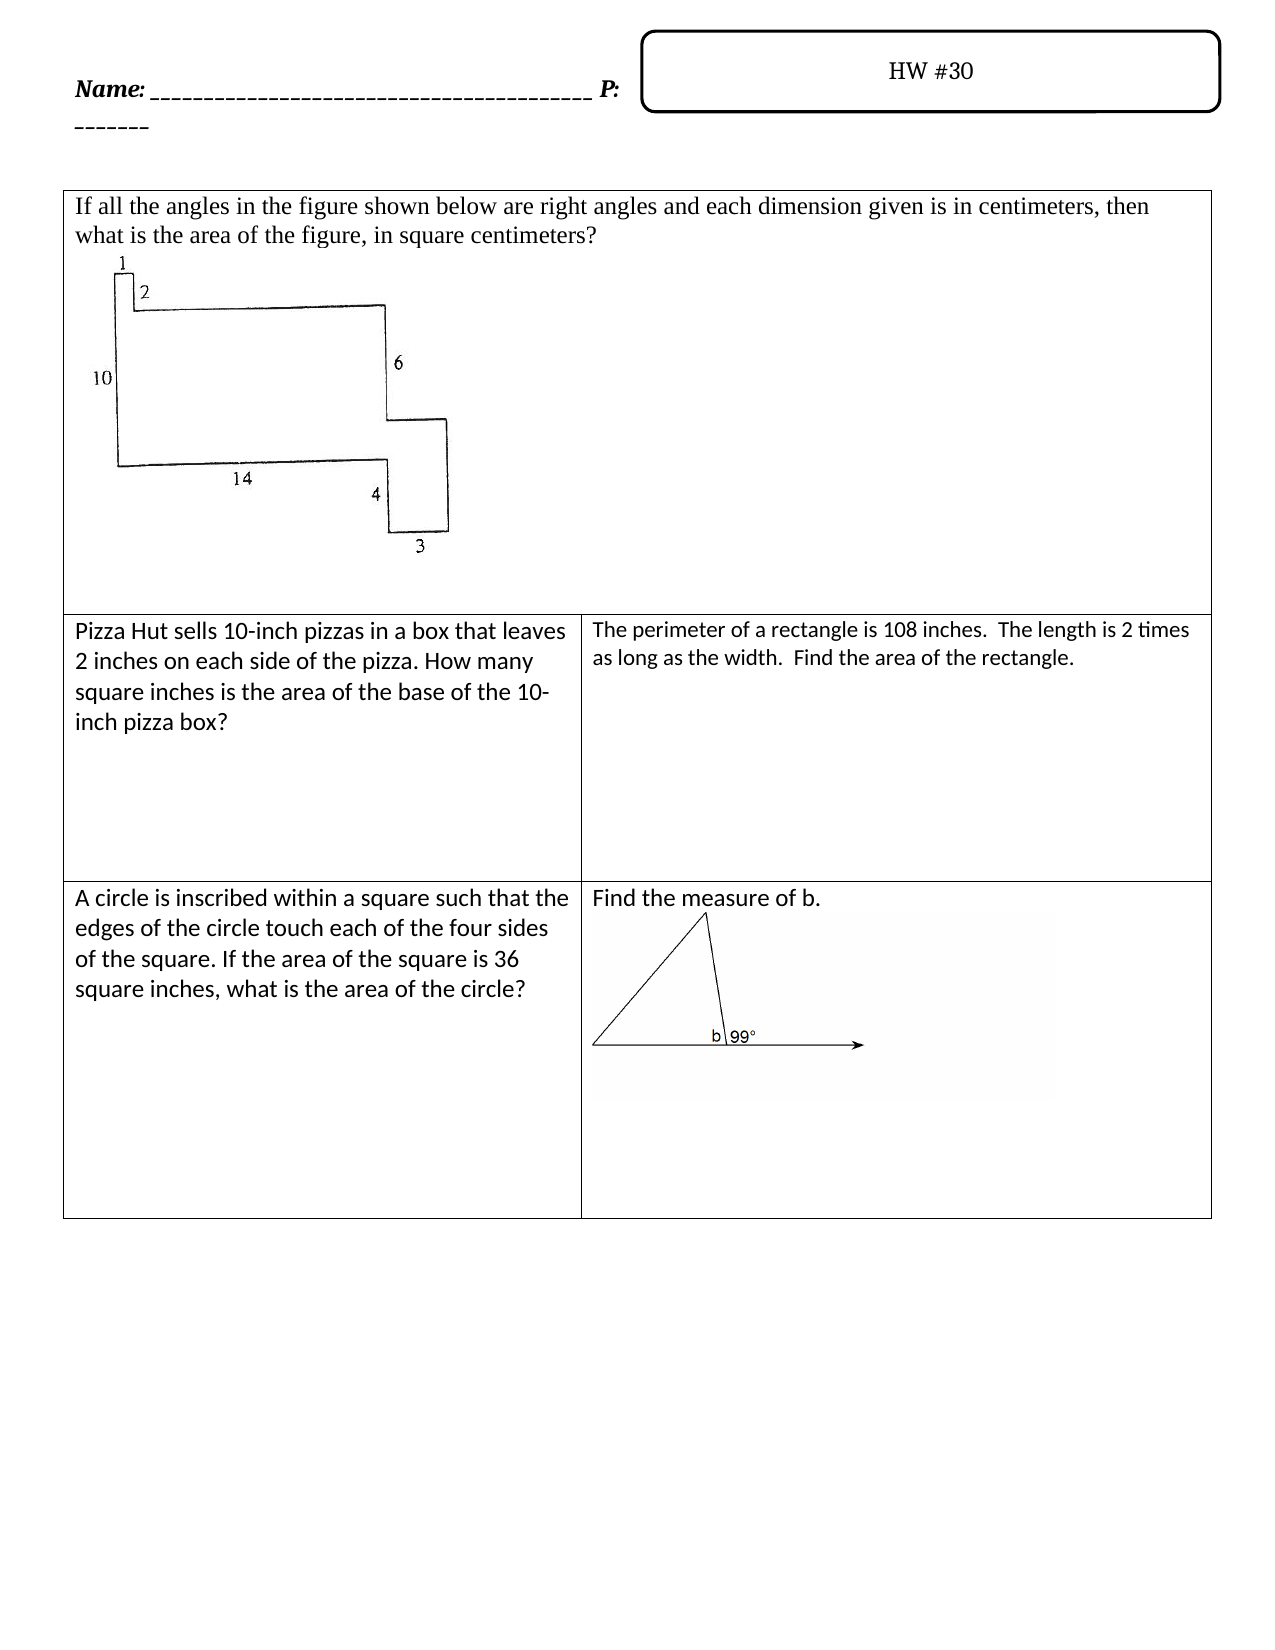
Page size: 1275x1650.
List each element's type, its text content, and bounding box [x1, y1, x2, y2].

table_cell A circle is inscribed within a square such that the edges of the circle touch each of the four sides of the square. If the area of the square is 36 square inches, what is the area of the circle? [64, 882, 581, 1217]
table_cell The perimeter of a rectangle is 108 inches. The length is 2 times as long as the width. Find the area of the rectangle. [582, 615, 1211, 881]
picture [592, 912, 1055, 1100]
table_header If all the angles in the figure shown below are right angles and each dimension given is in centimeters, then what is the area of the figure, in square centimeters? [64, 191, 1211, 614]
text Name: _________________________________________ P: _______ [75, 75, 1200, 132]
table_cell Find the measure of b. [582, 882, 1211, 1217]
table_cell Pizza Hut sells 10-inch pizzas in a box that leaves 2 inches on each side of the pizza. How many square inches is the area of the base of the 10-inch pizza box? [64, 615, 581, 881]
